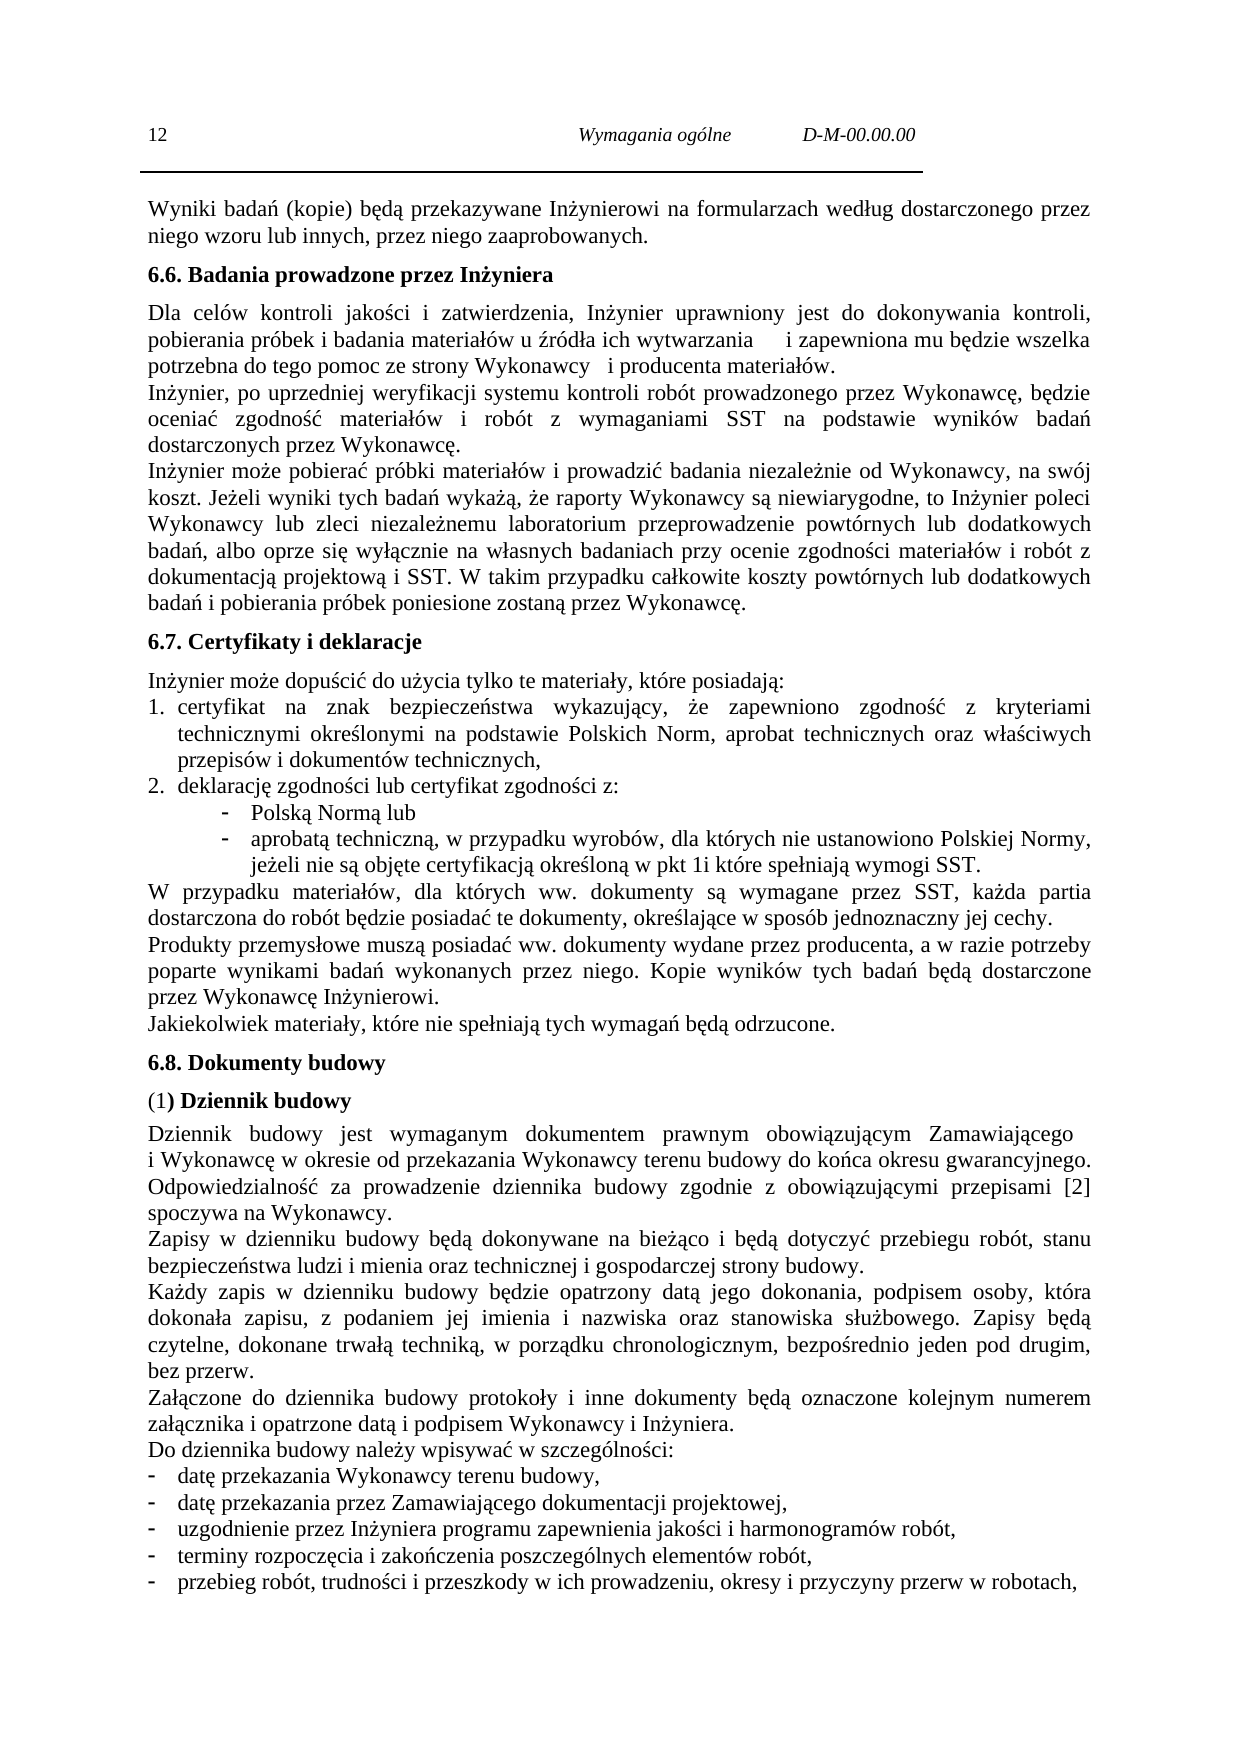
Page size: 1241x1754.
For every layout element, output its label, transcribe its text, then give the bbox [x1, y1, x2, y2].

list Polską Normą lub [221, 799, 1092, 825]
text Każdy zapis w dzienniku budowy będzie opatrzony datą jego dokonania, podpisem osoby, która dokonała zapisu, z podaniem jej imienia i nazwiska oraz stanowiska służbowego. Zapisy będą czytelne, dokonane trwałą techniką, w porządku chronologicznym, bezpośrednio jeden pod drugim, bez przerw. [148, 1278, 1092, 1383]
list aprobatą techniczną, w przypadku wyrobów, dla których nie ustanowiono Polskiej Normy, jeżeli nie są objęte certyfikacją określoną w pkt 1i które spełniają wymogi SST. [221, 825, 1092, 878]
text Dziennik budowy jest wymaganym dokumentem prawnym obowiązującym Zamawiającego i Wykonawcę w okresie od przekazania Wykonawcy terenu budowy do końca okresu gwarancyjnego. Odpowiedzialność za prowadzenie dziennika budowy zgodnie z obowiązującymi przepisami [2] spoczywa na Wykonawcy. [148, 1120, 1092, 1225]
text Zapisy w dzienniku budowy będą dokonywane na bieżąco i będą dotyczyć przebiegu robót, stanu bezpieczeństwa ludzi i mienia oraz technicznej i gospodarczej strony budowy. [148, 1225, 1092, 1278]
list terminy rozpoczęcia i zakończenia poszczególnych elementów robót, [148, 1542, 1092, 1568]
list deklarację zgodności lub certyfikat zgodności z: [148, 772, 1092, 799]
subtitle 6.6. Badania prowadzone przez Inżyniera [148, 261, 1092, 287]
text Do dziennika budowy należy wpisywać w szczególności: [148, 1436, 1092, 1463]
text (1) Dziennik budowy [148, 1087, 1092, 1114]
text Inżynier może dopuścić do użycia tylko te materiały, które posiadają: [148, 667, 1092, 693]
list certyfikat na znak bezpieczeństwa wykazujący, że zapewniono zgodność z kryteriami technicznymi określonymi na podstawie Polskich Norm, aprobat technicznych oraz właściwych przepisów i dokumentów technicznych, [148, 693, 1092, 772]
text Załączone do dziennika budowy protokoły i inne dokumenty będą oznaczone kolejnym numerem załącznika i opatrzone datą i podpisem Wykonawcy i Inżyniera. [148, 1383, 1092, 1436]
text Produkty przemysłowe muszą posiadać ww. dokumenty wydane przez producenta, a w razie potrzeby poparte wynikami badań wykonanych przez niego. Kopie wyników tych badań będą dostarczone przez Wykonawcę Inżynierowi. [148, 931, 1092, 1010]
subtitle 6.7. Certyfikaty i deklaracje [148, 628, 1092, 654]
text Dla celów kontroli jakości i zatwierdzenia, Inżynier uprawniony jest do dokonywania kontroli, pobierania próbek i badania materiałów u źródła ich wytwarzania i zapewniona mu będzie wszelka potrzebna do tego pomoc ze strony Wykonawcy i producenta materiałów. [148, 299, 1092, 378]
text W przypadku materiałów, dla których ww. dokumenty są wymagane przez SST, każda partia dostarczona do robót będzie posiadać te dokumenty, określające w sposób jednoznaczny jej cechy. [148, 878, 1092, 931]
list datę przekazania Wykonawcy terenu budowy, [148, 1463, 1092, 1489]
list przebieg robót, trudności i przeszkody w ich prowadzeniu, okresy i przyczyny przerw w robotach, [148, 1568, 1092, 1594]
text Inżynier, po uprzedniej weryfikacji systemu kontroli robót prowadzonego przez Wykonawcę, będzie oceniać zgodność materiałów i robót z wymaganiami SST na podstawie wyników badań dostarczonych przez Wykonawcę. [148, 378, 1092, 458]
list datę przekazania przez Zamawiającego dokumentacji projektowej, [148, 1489, 1092, 1515]
list uzgodnienie przez Inżyniera programu zapewnienia jakości i harmonogramów robót, [148, 1515, 1092, 1542]
text Jakiekolwiek materiały, które nie spełniają tych wymagań będą odrzucone. [148, 1010, 1092, 1036]
text Wyniki badań (kopie) będą przekazywane Inżynierowi na formularzach według dostarczonego przez niego wzoru lub innych, przez niego zaaprobowanych. [148, 195, 1092, 248]
text Inżynier może pobierać próbki materiałów i prowadzić badania niezależnie od Wykonawcy, na swój koszt. Jeżeli wyniki tych badań wykażą, że raporty Wykonawcy są niewiarygodne, to Inżynier poleci Wykonawcy lub zleci niezależnemu laboratorium przeprowadzenie powtórnych lub dodatkowych badań, albo oprze się wyłącznie na własnych badaniach przy ocenie zgodności materiałów i robót z dokumentacją projektową i SST. W takim przypadku całkowite koszty powtórnych lub dodatkowych badań i pobierania próbek poniesione zostaną przez Wykonawcę. [148, 458, 1092, 616]
subtitle 6.8. Dokumenty budowy [148, 1048, 1092, 1075]
